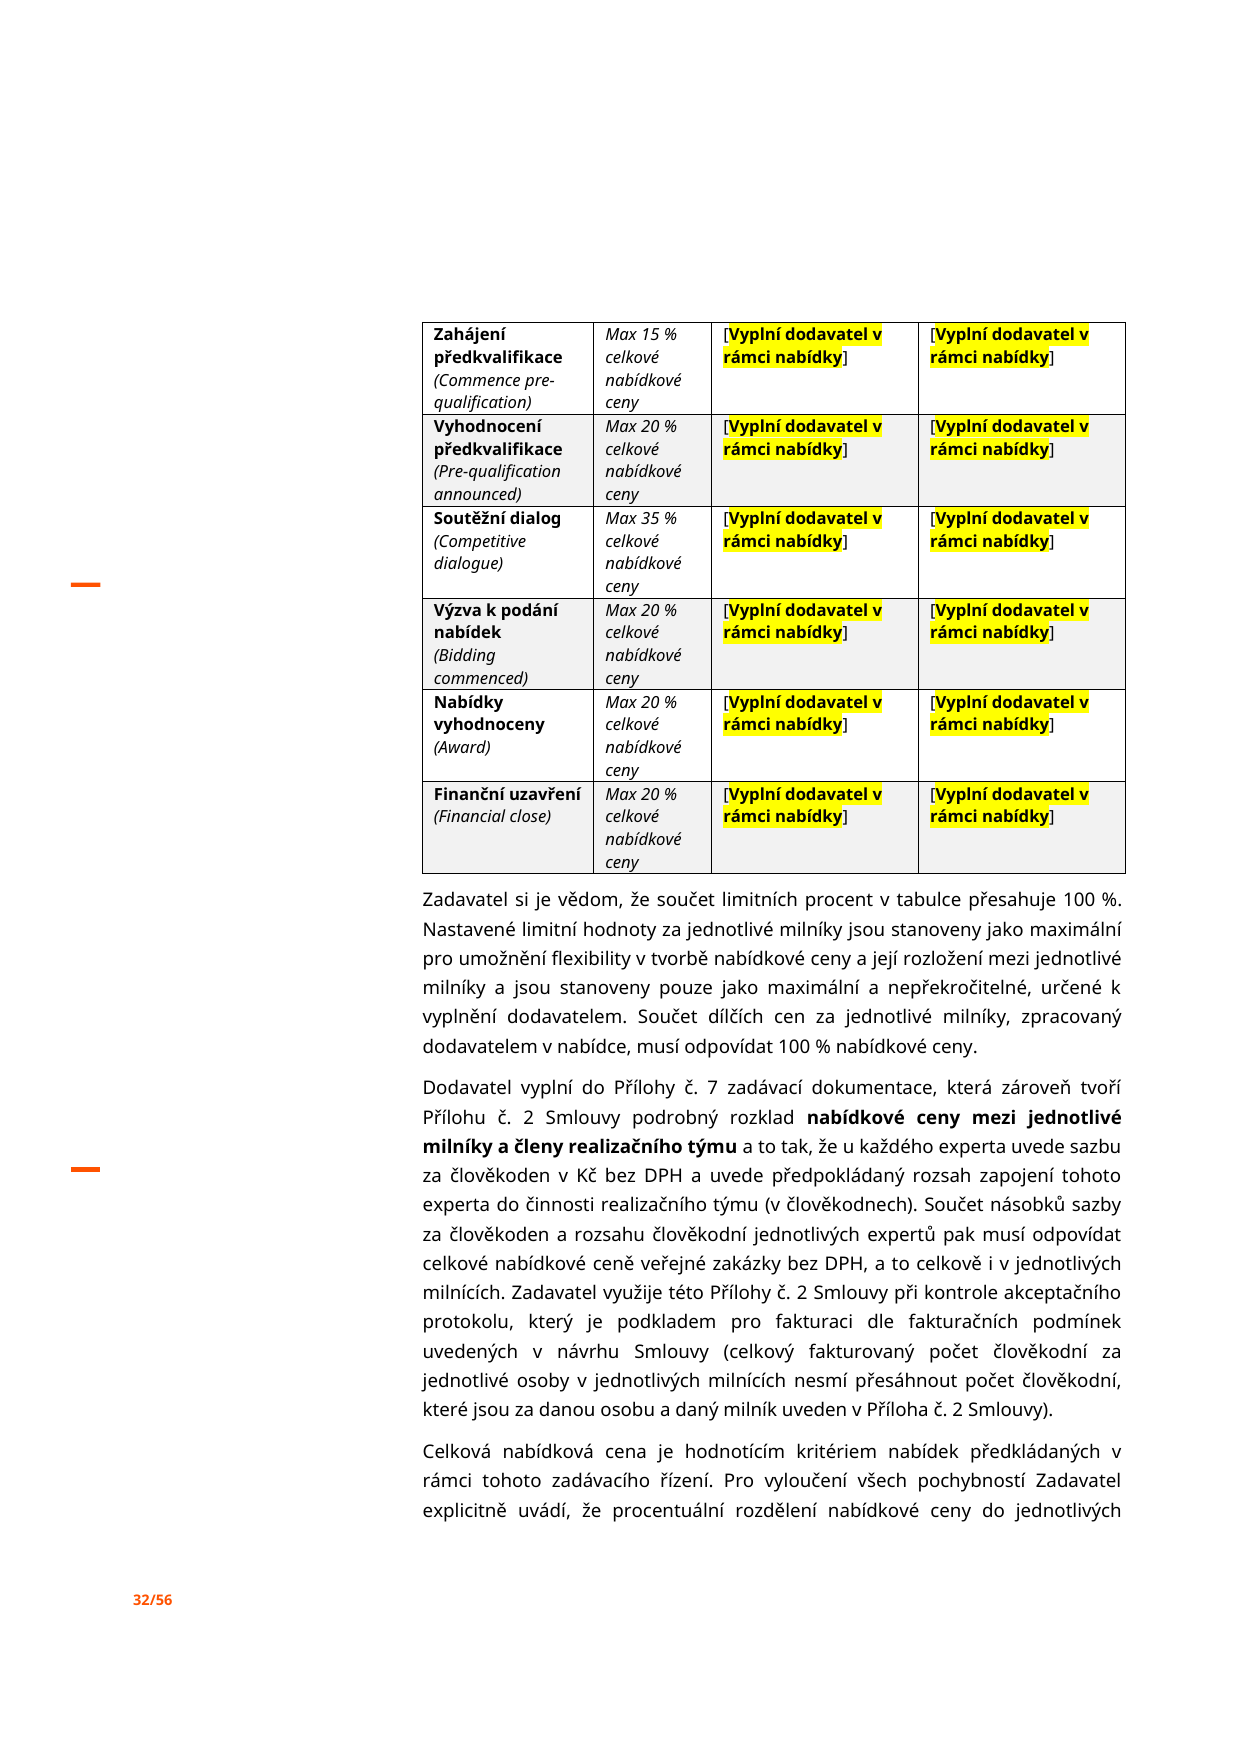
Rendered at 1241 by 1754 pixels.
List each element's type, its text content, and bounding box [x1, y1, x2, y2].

table_cell [Vyplní dodavatel v rámci nabídky] [712, 415, 918, 506]
table_cell [Vyplní dodavatel v rámci nabídky] [919, 507, 1125, 597]
table_cell [Vyplní dodavatel v rámci nabídky] [712, 323, 918, 414]
table_cell Max 20 % celkové nabídkové ceny [594, 599, 711, 689]
table_cell Max 20 % celkové nabídkové ceny [594, 415, 711, 506]
table_cell Nabídky vyhodnoceny (Award) [423, 690, 593, 781]
table_cell Max 15 % celkové nabídkové ceny [594, 323, 711, 414]
table_cell Výzva k podání nabídek (Bidding commenced) [423, 599, 593, 689]
table_cell [Vyplní dodavatel v rámci nabídky] [919, 323, 1125, 414]
table_cell [Vyplní dodavatel v rámci nabídky] [919, 415, 1125, 506]
table_cell [Vyplní dodavatel v rámci nabídky] [712, 507, 918, 597]
table_cell Finanční uzavření (Financial close) [423, 782, 593, 873]
table_cell [Vyplní dodavatel v rámci nabídky] [919, 690, 1125, 781]
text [422, 1438, 1122, 1522]
table_cell [Vyplní dodavatel v rámci nabídky] [919, 599, 1125, 689]
table_cell [Vyplní dodavatel v rámci nabídky] [712, 690, 918, 781]
table_cell [Vyplní dodavatel v rámci nabídky] [712, 782, 918, 873]
table_cell [Vyplní dodavatel v rámci nabídky] [712, 599, 918, 689]
table_cell Max 35 % celkové nabídkové ceny [594, 507, 711, 597]
table_cell Soutěžní dialog (Competitive dialogue) [423, 507, 593, 597]
table_cell Max 20 % celkové nabídkové ceny [594, 782, 711, 873]
text Zadavatel si je vědom, že součet limitních procent v tabulce přesahuje 100 %. Nastavené limitní hodnoty za jednotlivé milníky jsou stanoveny jako maximální pro umožnění flexibility v tvorbě nabídkové ceny a její rozložení mezi jednotlivé milníky a jsou stanoveny pouze jako maximální a nepřekročitelné, určené k vyplnění dodavatelem. Součet dílčích cen za jednotlivé milníky, zpracovaný dodavatelem v nabídce, musí odpovídat 100 % nabídkové ceny. [422, 887, 1122, 1058]
table_cell Max 20 % celkové nabídkové ceny [594, 690, 711, 781]
text Dodavatel vyplní do Přílohy č. 7 zadávací dokumentace, která zároveň tvoří Přílohu č. 2 Smlouvy podrobný rozklad nabídkové ceny mezi jednotlivé milníky a členy realizačního týmu a to tak, že u každého experta uvede sazbu za člověkoden v Kč bez DPH a uvede předpokládaný rozsah zapojení tohoto experta do činnosti realizačního týmu (v člověkodnech). Součet násobků sazby za člověkoden a rozsahu člověkodní jednotlivých expertů pak musí odpovídat celkové nabídkové ceně veřejné zakázky bez DPH, a to celkově i v jednotlivých milnících. Zadavatel využije této Přílohy č. 2 Smlouvy při kontrole akceptačního protokolu, který je podkladem pro fakturaci dle fakturačních podmínek uvedených v návrhu Smlouvy (celkový fakturovaný počet člověkodní za jednotlivé osoby v jednotlivých milnících nesmí přesáhnout počet člověkodní, které jsou za danou osobu a daný milník uveden v Příloha č. 2 Smlouvy). [422, 1075, 1122, 1422]
table_cell Vyhodnocení předkvalifikace (Pre-qualification announced) [423, 415, 593, 506]
table_cell [Vyplní dodavatel v rámci nabídky] [919, 782, 1125, 873]
table_cell Zahájení předkvalifikace (Commence pre-qualification) [423, 323, 593, 414]
